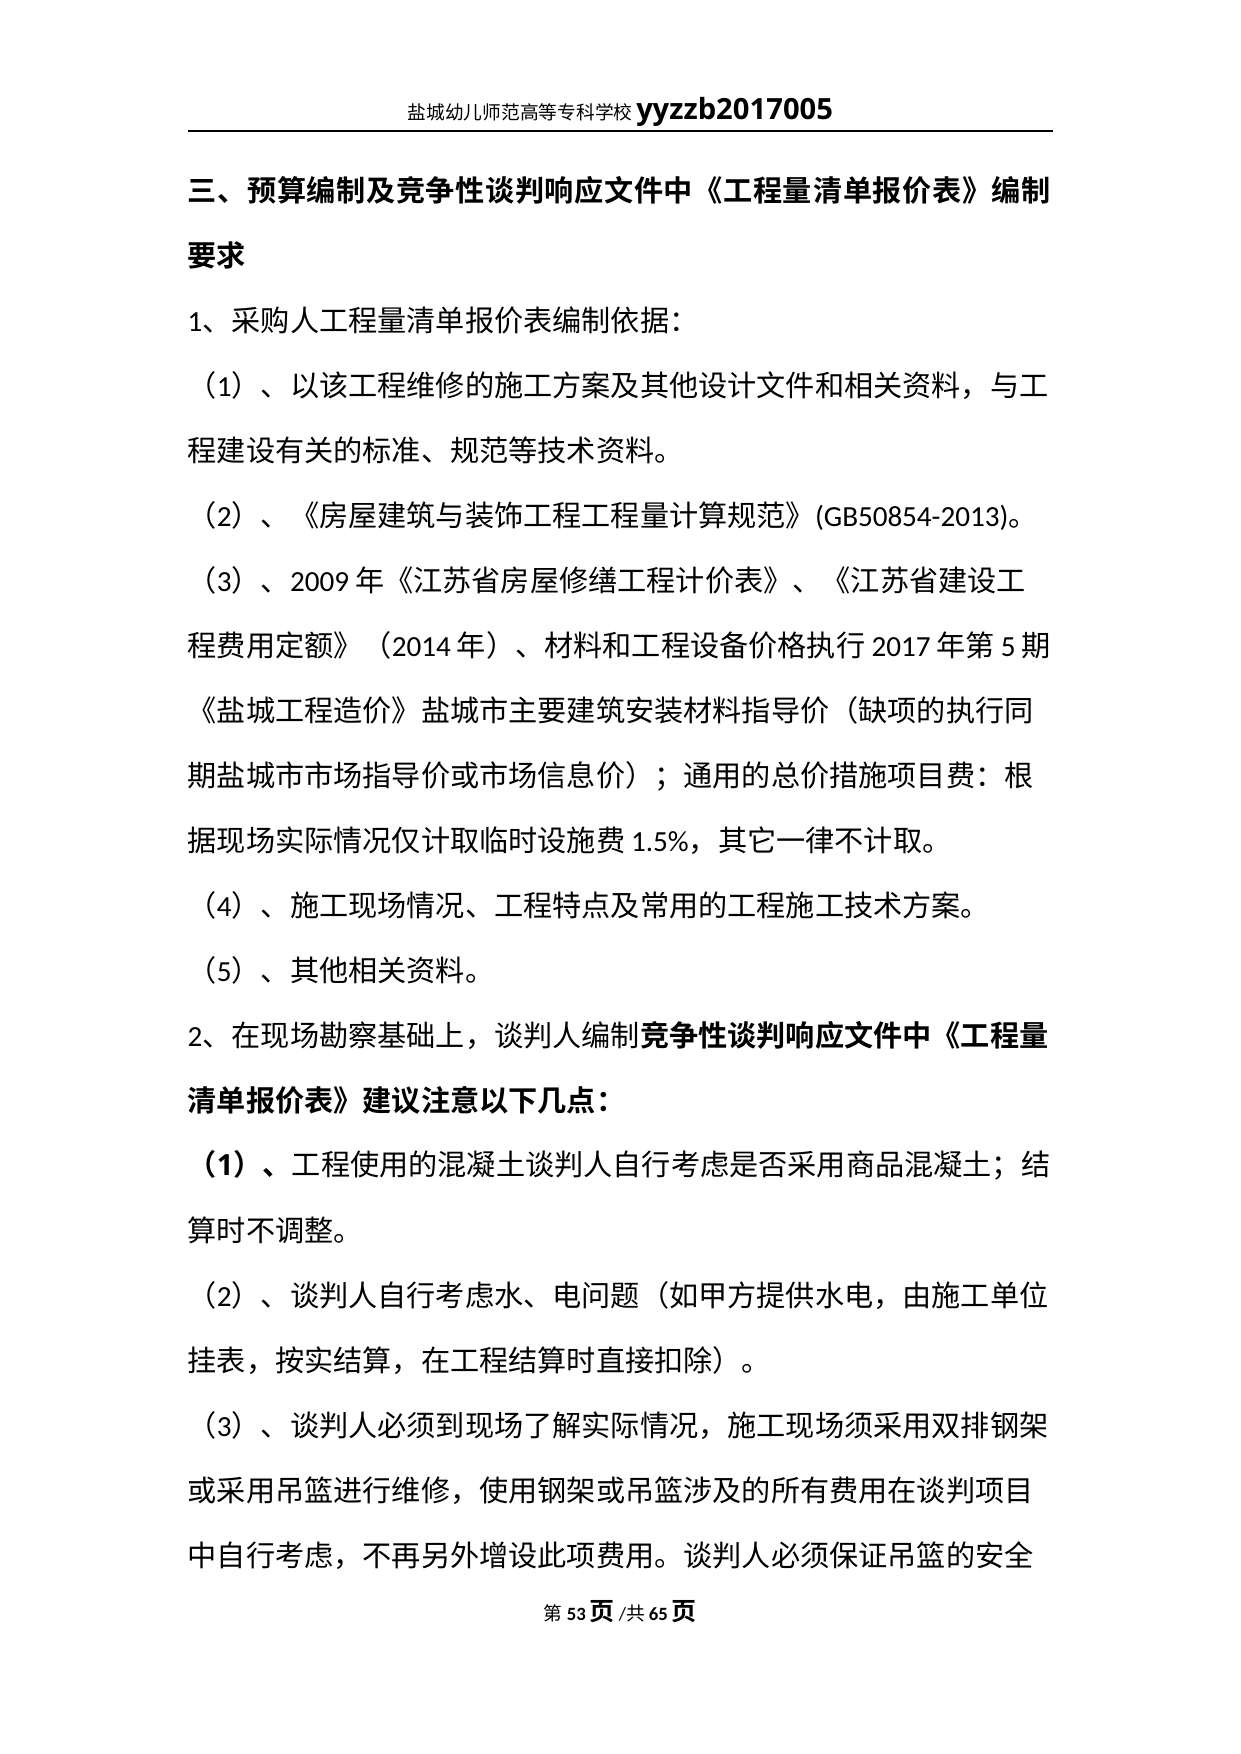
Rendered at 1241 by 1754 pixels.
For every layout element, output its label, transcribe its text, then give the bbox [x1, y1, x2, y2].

text 1、采购人工程量清单报价表编制依据： [187, 286, 1053, 351]
text （2）、《房屋建筑与装饰工程工程量计算规范》(GB50854-2013)。 [187, 481, 1053, 546]
text （1）、以该工程维修的施工方案及其他设计文件和相关资料，与工程建设有关的标准、规范等技术资料。 [187, 351, 1053, 481]
text （5）、其他相关资料。 [187, 936, 1053, 1001]
text （1）、工程使用的混凝土谈判人自行考虑是否采用商品混凝土；结算时不调整。 [187, 1131, 1053, 1261]
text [187, 1391, 1053, 1586]
text （3）、2009年《江苏省房屋修缮工程计价表》、《江苏省建设工程费用定额》（2014年）、材料和工程设备价格执行 2017年第5期《盐城工程造价》盐城市主要建筑安装材料指导价（缺项的执行同期盐城市市场指导价或市场信息价）；通用的总价措施项目费：根据现场实际情况仅计取临时设施费1.5%，其它一律不计取。 [187, 546, 1053, 871]
text （4）、施工现场情况、工程特点及常用的工程施工技术方案。 [187, 871, 1053, 936]
text 2、在现场勘察基础上，谈判人编制竞争性谈判响应文件中《工程量清单报价表》建议注意以下几点： [187, 1001, 1053, 1131]
text （2）、谈判人自行考虑水、电问题（如甲方提供水电，由施工单位挂表，按实结算，在工程结算时直接扣除）。 [187, 1261, 1053, 1391]
text 三、预算编制及竞争性谈判响应文件中《工程量清单报价表》编制要求 [187, 156, 1053, 286]
